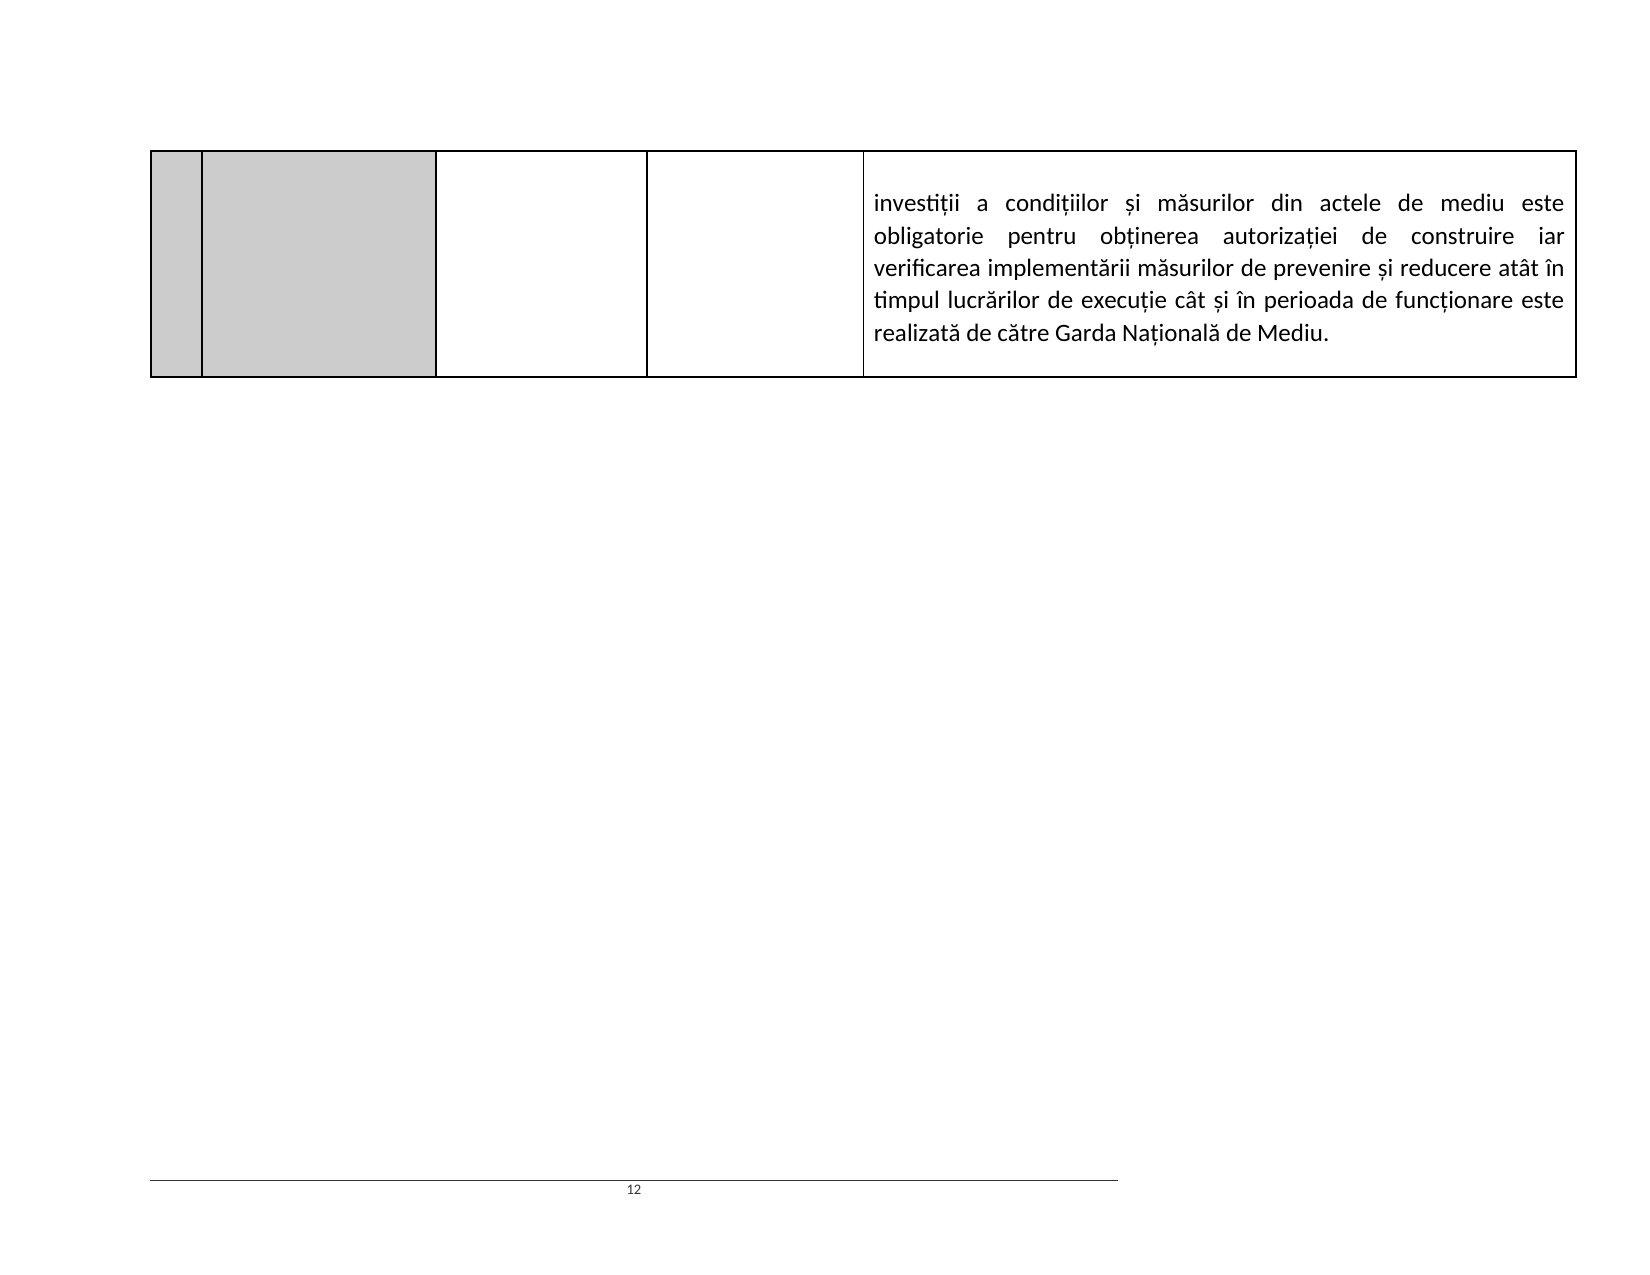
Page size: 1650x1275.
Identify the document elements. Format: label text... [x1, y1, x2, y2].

table_cell [648, 152, 863, 376]
table_cell 6 [152, 152, 201, 376]
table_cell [864, 152, 1575, 376]
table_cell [203, 152, 435, 376]
table_cell X [437, 152, 646, 376]
